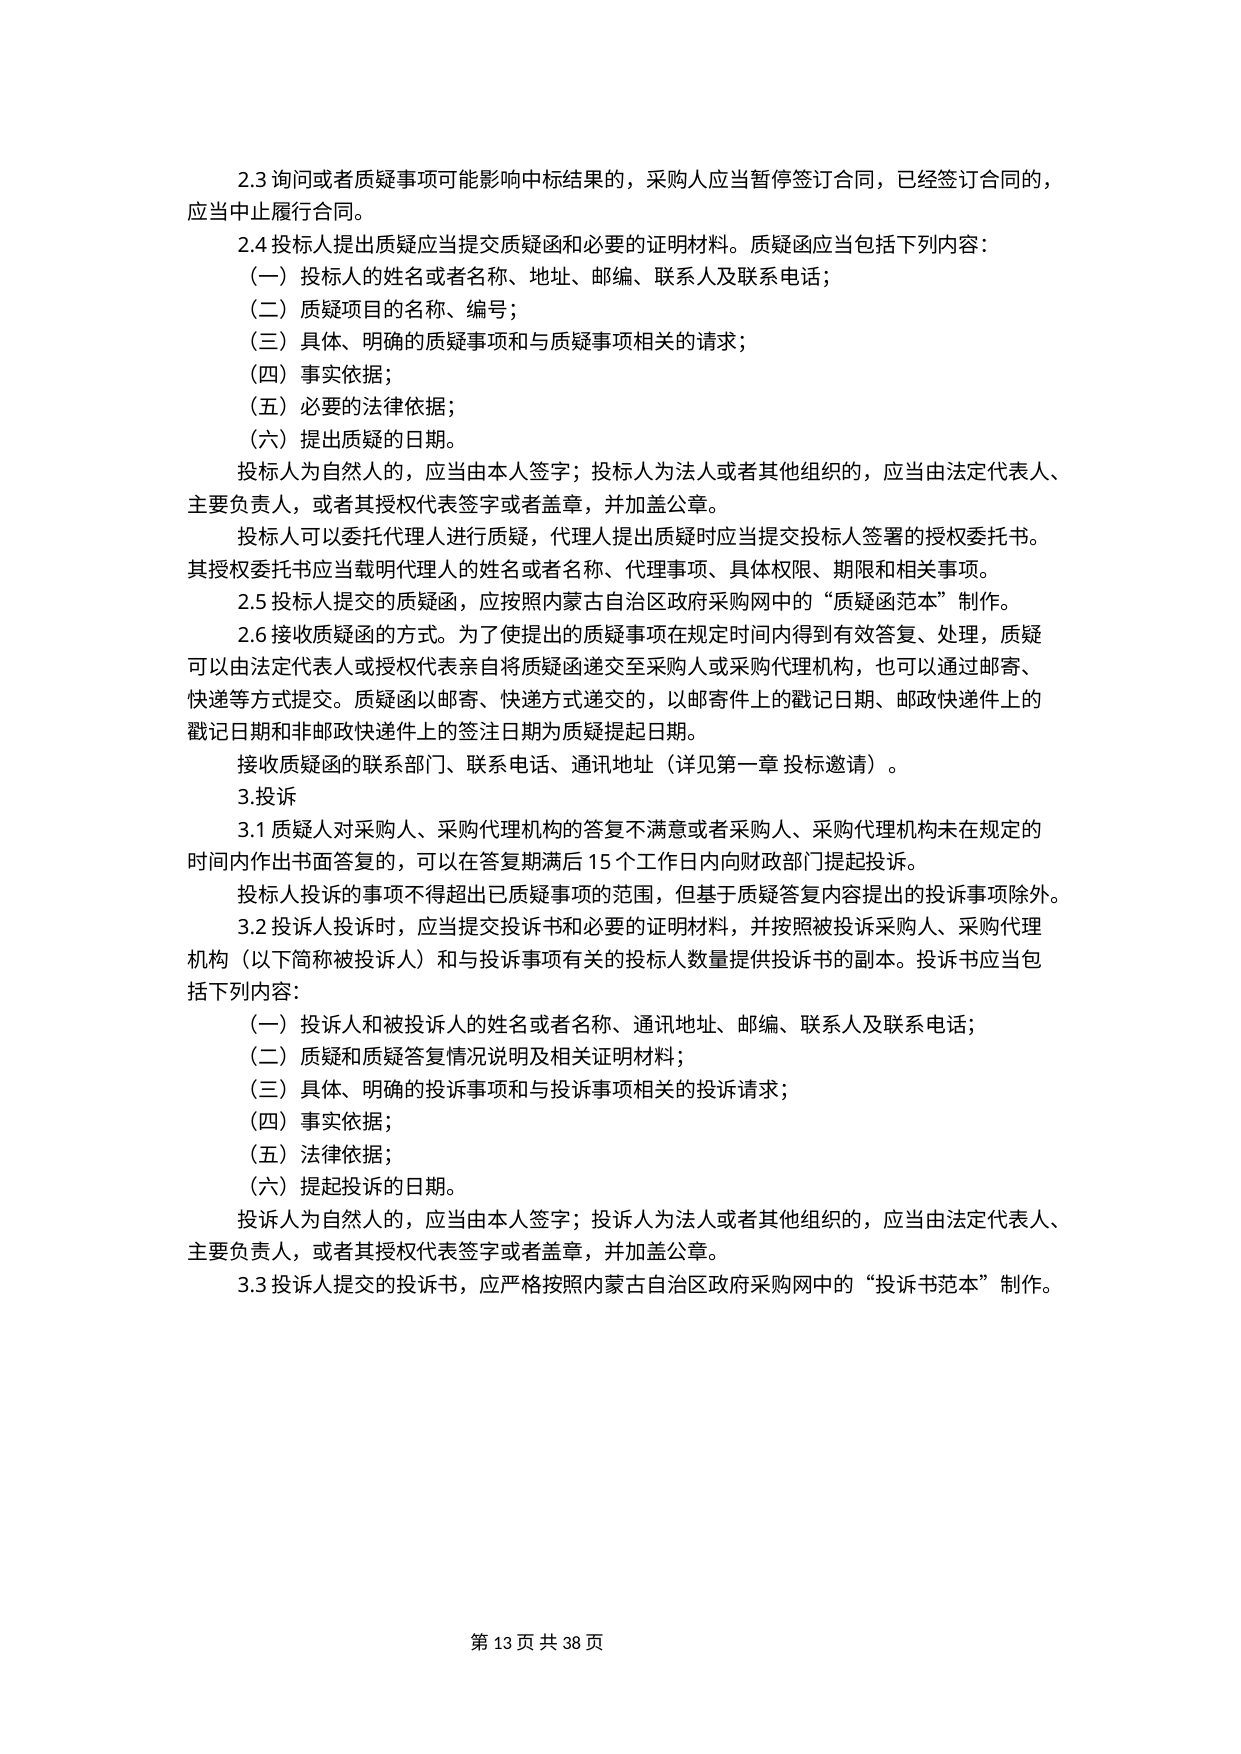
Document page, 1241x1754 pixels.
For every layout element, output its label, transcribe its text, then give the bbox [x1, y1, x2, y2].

text （六）提出质疑的日期。 [187, 422, 1053, 454]
text 投标人为自然人的，应当由本人签字；投标人为法人或者其他组织的，应当由法定代表人、主要负责人，或者其授权代表签字或者盖章，并加盖公章。 [187, 454, 1053, 519]
text （五）法律依据； [187, 1137, 1053, 1169]
text （一）投标人的姓名或者名称、地址、邮编、联系人及联系电话； [187, 259, 1053, 292]
text （四）事实依据； [187, 357, 1053, 389]
text 2.3询问或者质疑事项可能影响中标结果的，采购人应当暂停签订合同，已经签订合同的，应当中止履行合同。 [187, 162, 1053, 227]
text （二）质疑项目的名称、编号； [187, 292, 1053, 324]
text （三）具体、明确的质疑事项和与质疑事项相关的请求； [187, 324, 1053, 357]
text 3.3投诉人提交的投诉书，应严格按照内蒙古自治区政府采购网中的“投诉书范本”制作。 [187, 1267, 1053, 1299]
text （三）具体、明确的投诉事项和与投诉事项相关的投诉请求； [187, 1072, 1053, 1104]
text 接收质疑函的联系部门、联系电话、通讯地址（详见第一章 投标邀请）。 [187, 747, 1053, 779]
text （六）提起投诉的日期。 [187, 1169, 1053, 1202]
text 3.2投诉人投诉时，应当提交投诉书和必要的证明材料，并按照被投诉采购人、采购代理机构（以下简称被投诉人）和与投诉事项有关的投标人数量提供投诉书的副本。投诉书应当包括下列内容： [187, 909, 1053, 1007]
text （四）事实依据； [187, 1104, 1053, 1137]
text 投标人可以委托代理人进行质疑，代理人提出质疑时应当提交投标人签署的授权委托书。其授权委托书应当载明代理人的姓名或者名称、代理事项、具体权限、期限和相关事项。 [187, 519, 1053, 584]
text 3.投诉 [187, 779, 1053, 812]
text 投诉人为自然人的，应当由本人签字；投诉人为法人或者其他组织的，应当由法定代表人、主要负责人，或者其授权代表签字或者盖章，并加盖公章。 [187, 1202, 1053, 1267]
text 3.1质疑人对采购人、采购代理机构的答复不满意或者采购人、采购代理机构未在规定的时间内作出书面答复的，可以在答复期满后15个工作日内向财政部门提起投诉。 [187, 812, 1053, 877]
text （五）必要的法律依据； [187, 389, 1053, 422]
text 投标人投诉的事项不得超出已质疑事项的范围，但基于质疑答复内容提出的投诉事项除外。 [187, 877, 1053, 909]
text 2.4投标人提出质疑应当提交质疑函和必要的证明材料。质疑函应当包括下列内容： [187, 227, 1053, 259]
text （二）质疑和质疑答复情况说明及相关证明材料； [187, 1039, 1053, 1072]
text 2.5投标人提交的质疑函，应按照内蒙古自治区政府采购网中的“质疑函范本”制作。 [187, 584, 1053, 617]
text （一）投诉人和被投诉人的姓名或者名称、通讯地址、邮编、联系人及联系电话； [187, 1007, 1053, 1039]
text 2.6接收质疑函的方式。为了使提出的质疑事项在规定时间内得到有效答复、处理，质疑可以由法定代表人或授权代表亲自将质疑函递交至采购人或采购代理机构，也可以通过邮寄、快递等方式提交。质疑函以邮寄、快递方式递交的，以邮寄件上的戳记日期、邮政快递件上的戳记日期和非邮政快递件上的签注日期为质疑提起日期。 [187, 617, 1053, 747]
